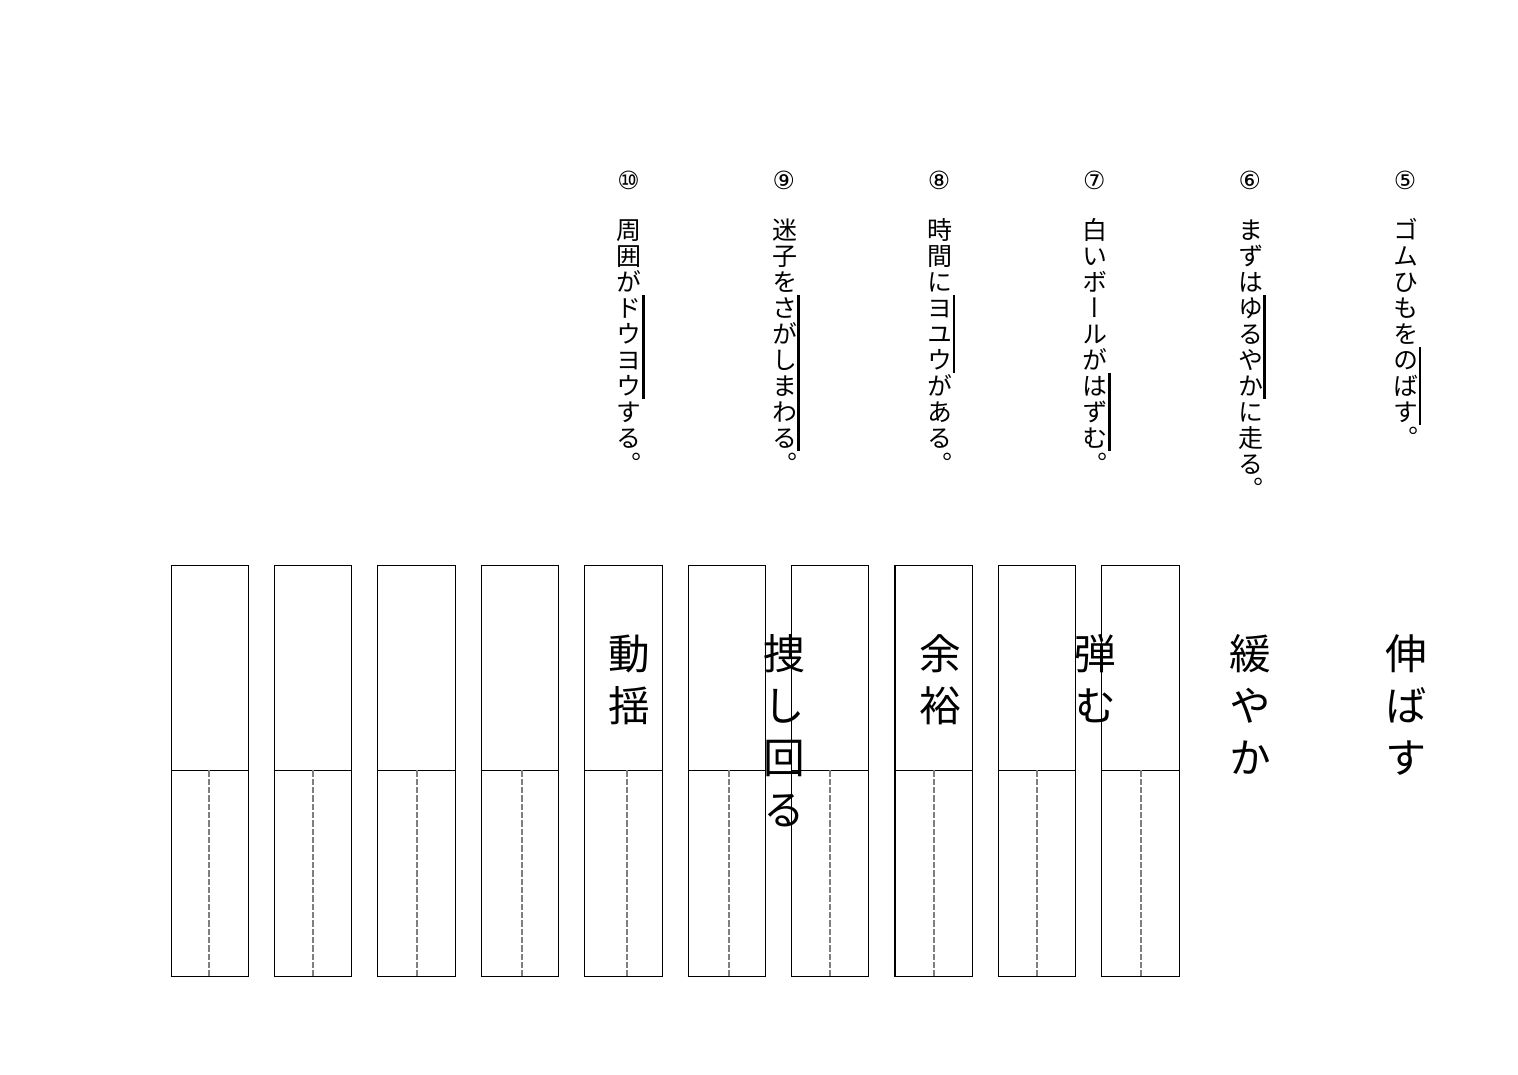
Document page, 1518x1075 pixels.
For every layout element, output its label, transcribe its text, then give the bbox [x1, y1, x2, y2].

text ⑩周囲がドウヨウする。 動揺 [578, 166, 681, 969]
text ⑧時間にヨユウがある。 余裕 [888, 166, 992, 969]
text ⑨迷子をさがしまわる。 捜し回る [733, 166, 836, 969]
text ⑥まずはゆるやかに走る。 緩やか [1199, 166, 1302, 969]
text ⑤ゴムひもをのばす。 伸ばす [1354, 166, 1458, 969]
text ⑦白いボールがはずむ。 弾む [1043, 166, 1147, 969]
